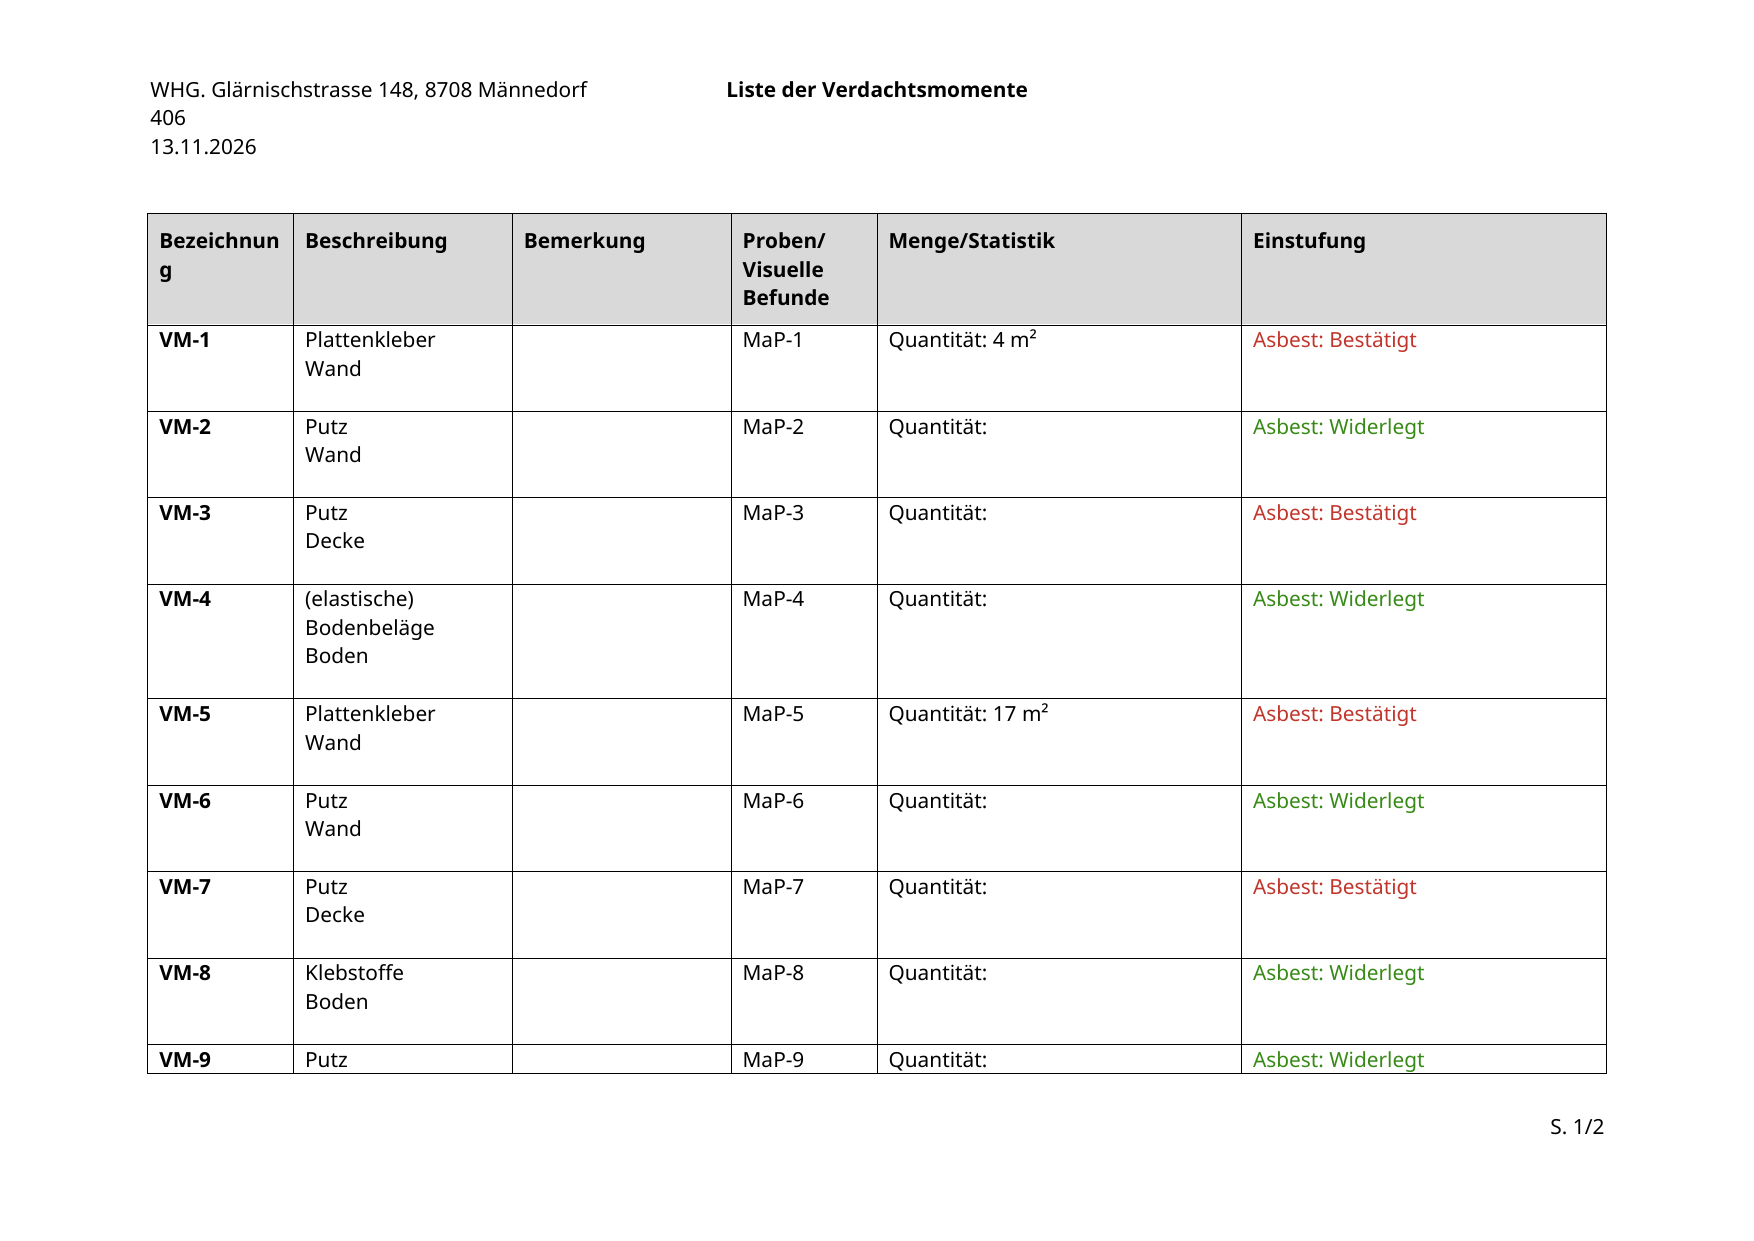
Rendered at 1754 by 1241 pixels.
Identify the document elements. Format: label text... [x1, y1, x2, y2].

table_cell Quantität: [878, 498, 1241, 583]
table_cell Quantität: [878, 412, 1241, 497]
table_cell VM-2 [148, 412, 293, 497]
table_cell MaP-6 [732, 786, 877, 871]
table_header Beschreibung [294, 214, 512, 324]
table_cell VM-1 [148, 326, 293, 411]
table_header Bemerkung [513, 214, 731, 324]
table_cell Quantität: [878, 959, 1241, 1044]
table_cell Plattenkleber Wand [294, 326, 512, 411]
table_cell [513, 498, 731, 583]
table_cell MaP-2 [732, 412, 877, 497]
table_cell VM-5 [148, 699, 293, 785]
table_cell [513, 585, 731, 698]
table_cell MaP-7 [732, 872, 877, 957]
table_cell Asbest: Bestätigt [1242, 699, 1606, 785]
table_cell MaP-5 [732, 699, 877, 785]
table_cell Quantität: 17 m² [878, 699, 1241, 785]
table_cell Asbest: Widerlegt [1242, 1045, 1606, 1073]
table_cell Putz Decke [294, 498, 512, 583]
table_cell [513, 786, 731, 871]
table_cell VM-8 [148, 959, 293, 1044]
table_cell VM-3 [148, 498, 293, 583]
table_cell MaP-8 [732, 959, 877, 1044]
table_cell VM-6 [148, 786, 293, 871]
table_cell Quantität: 4 m² [878, 326, 1241, 411]
table_cell [513, 1045, 731, 1073]
table_cell Asbest: Widerlegt [1242, 786, 1606, 871]
table_cell [513, 872, 731, 957]
table_cell Putz Wand [294, 1045, 512, 1073]
table_cell Putz Wand [294, 786, 512, 871]
table_cell [513, 959, 731, 1044]
table_cell MaP-1 [732, 326, 877, 411]
table_cell [513, 699, 731, 785]
table_cell [513, 326, 731, 411]
table_cell MaP-3 [732, 498, 877, 583]
table_cell MaP-4 [732, 585, 877, 698]
table_header Einstufung [1242, 214, 1606, 324]
table_cell VM-7 [148, 872, 293, 957]
table_cell [513, 412, 731, 497]
table_cell Quantität: [878, 585, 1241, 698]
table_cell VM-9 [148, 1045, 293, 1073]
table_header Menge/Statistik [878, 214, 1241, 324]
table_header Proben/Visuelle Befunde [732, 214, 877, 324]
table_cell Asbest: Bestätigt [1242, 872, 1606, 957]
table_cell Klebstoffe Boden [294, 959, 512, 1044]
table_cell Asbest: Widerlegt [1242, 959, 1606, 1044]
table_cell Quantität: [878, 786, 1241, 871]
table_cell (elastische) Bodenbeläge Boden [294, 585, 512, 698]
table_cell Quantität: [878, 1045, 1241, 1073]
table_header Bezeichnung [148, 214, 293, 324]
table_cell Plattenkleber Wand [294, 699, 512, 785]
table_cell Asbest: Widerlegt [1242, 585, 1606, 698]
table_cell Asbest: Bestätigt [1242, 326, 1606, 411]
table_cell VM-4 [148, 585, 293, 698]
table_cell Asbest: Bestätigt [1242, 498, 1606, 583]
table_cell Quantität: [878, 872, 1241, 957]
table_cell MaP-9 [732, 1045, 877, 1073]
table_cell Putz Wand [294, 412, 512, 497]
table_cell Asbest: Widerlegt [1242, 412, 1606, 497]
table_cell Putz Decke [294, 872, 512, 957]
